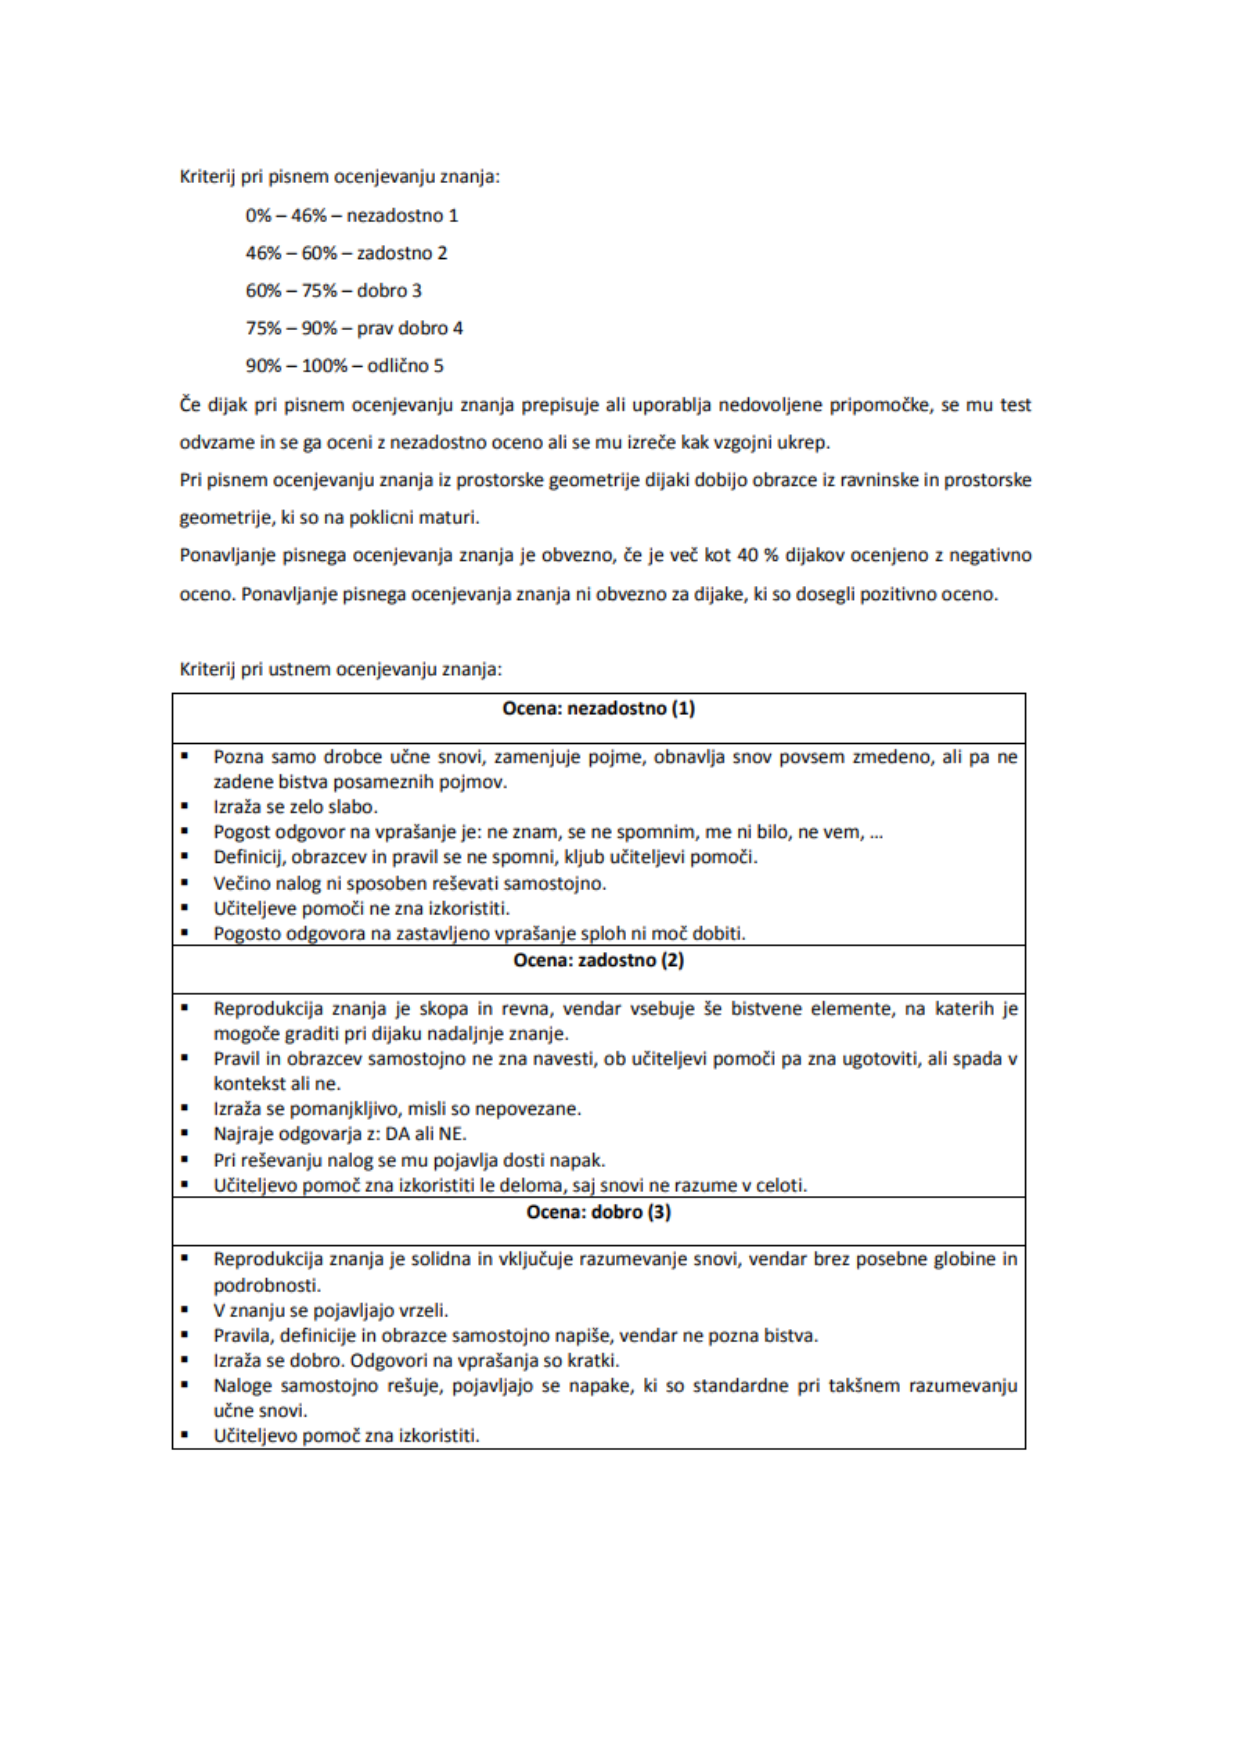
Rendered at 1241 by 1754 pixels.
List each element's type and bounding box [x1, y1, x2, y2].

picture [147, 147, 1047, 1461]
